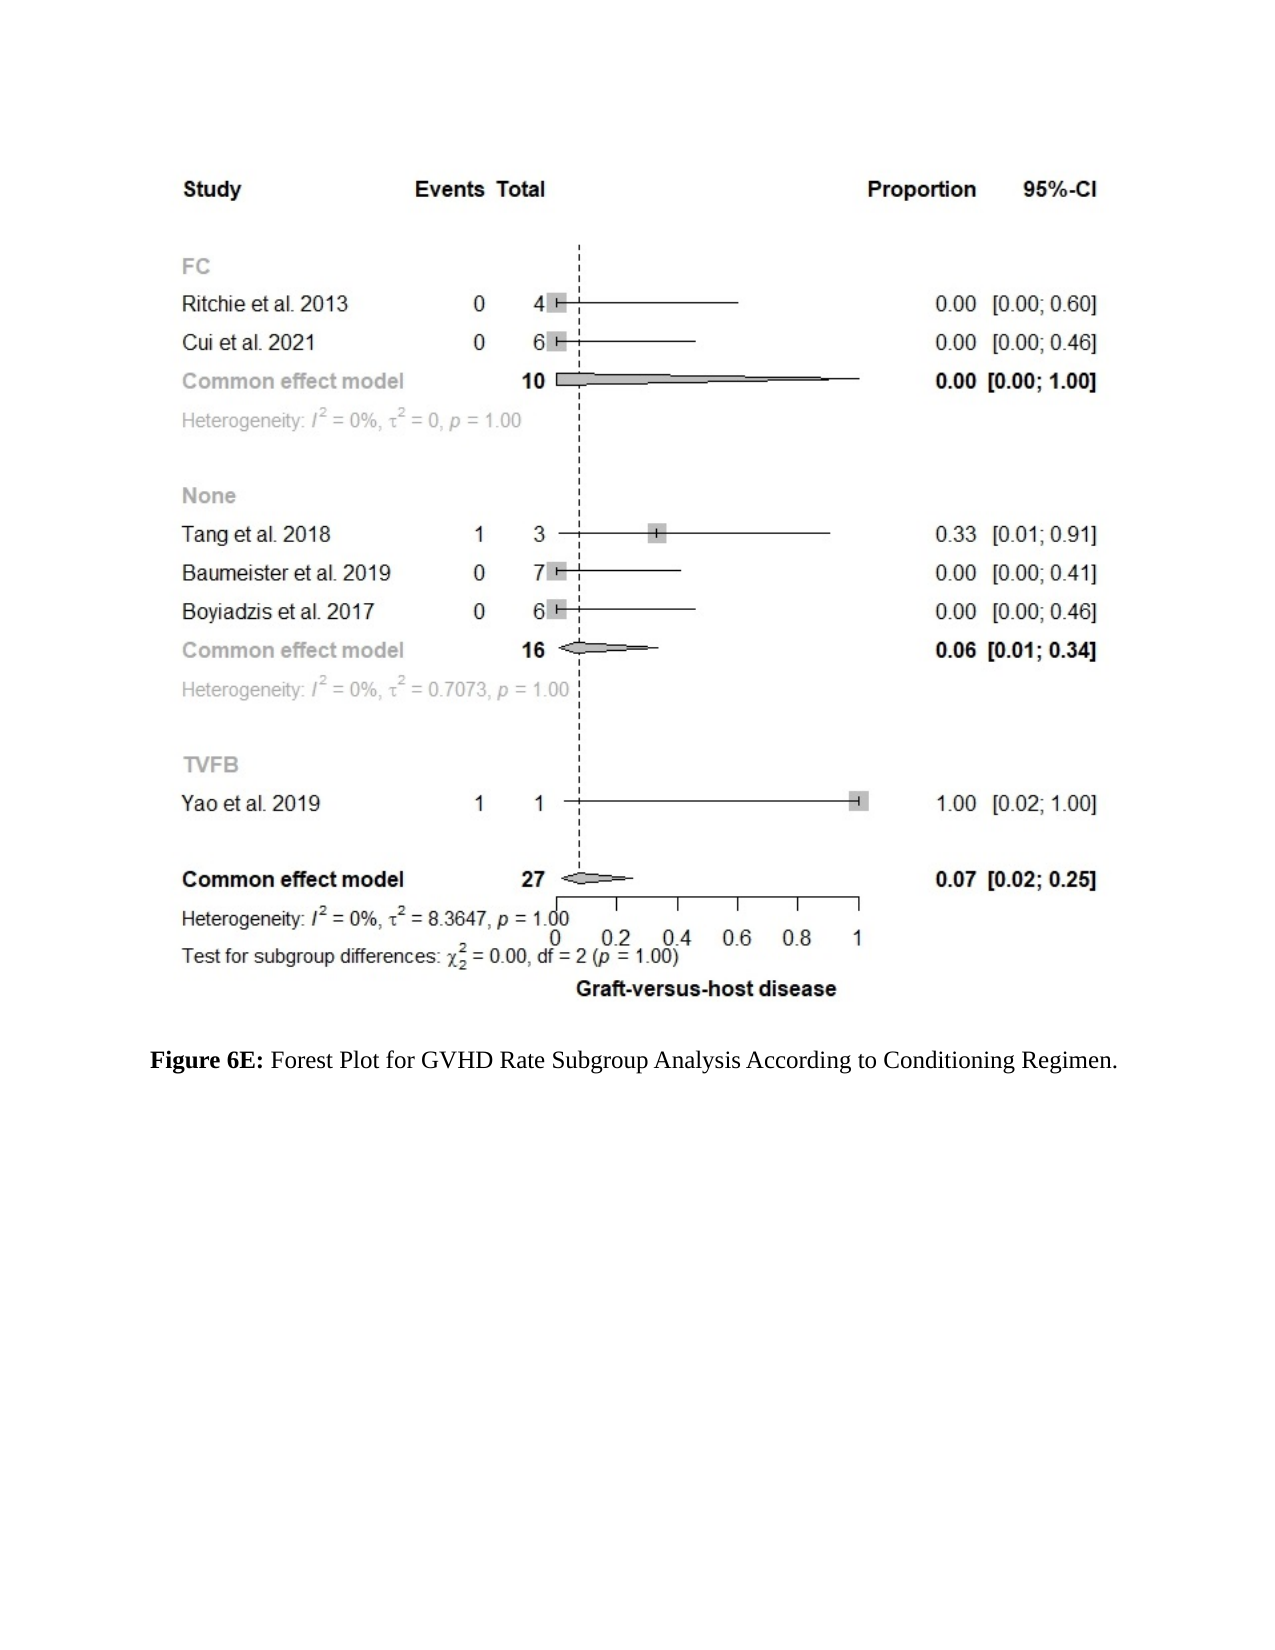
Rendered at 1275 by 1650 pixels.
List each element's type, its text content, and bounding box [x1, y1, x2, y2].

picture [150, 150, 1125, 1027]
text Figure 6E: Forest Plot for GVHD Rate Subgroup Analysis According to Conditioning Regimen. [150, 1045, 1125, 1074]
